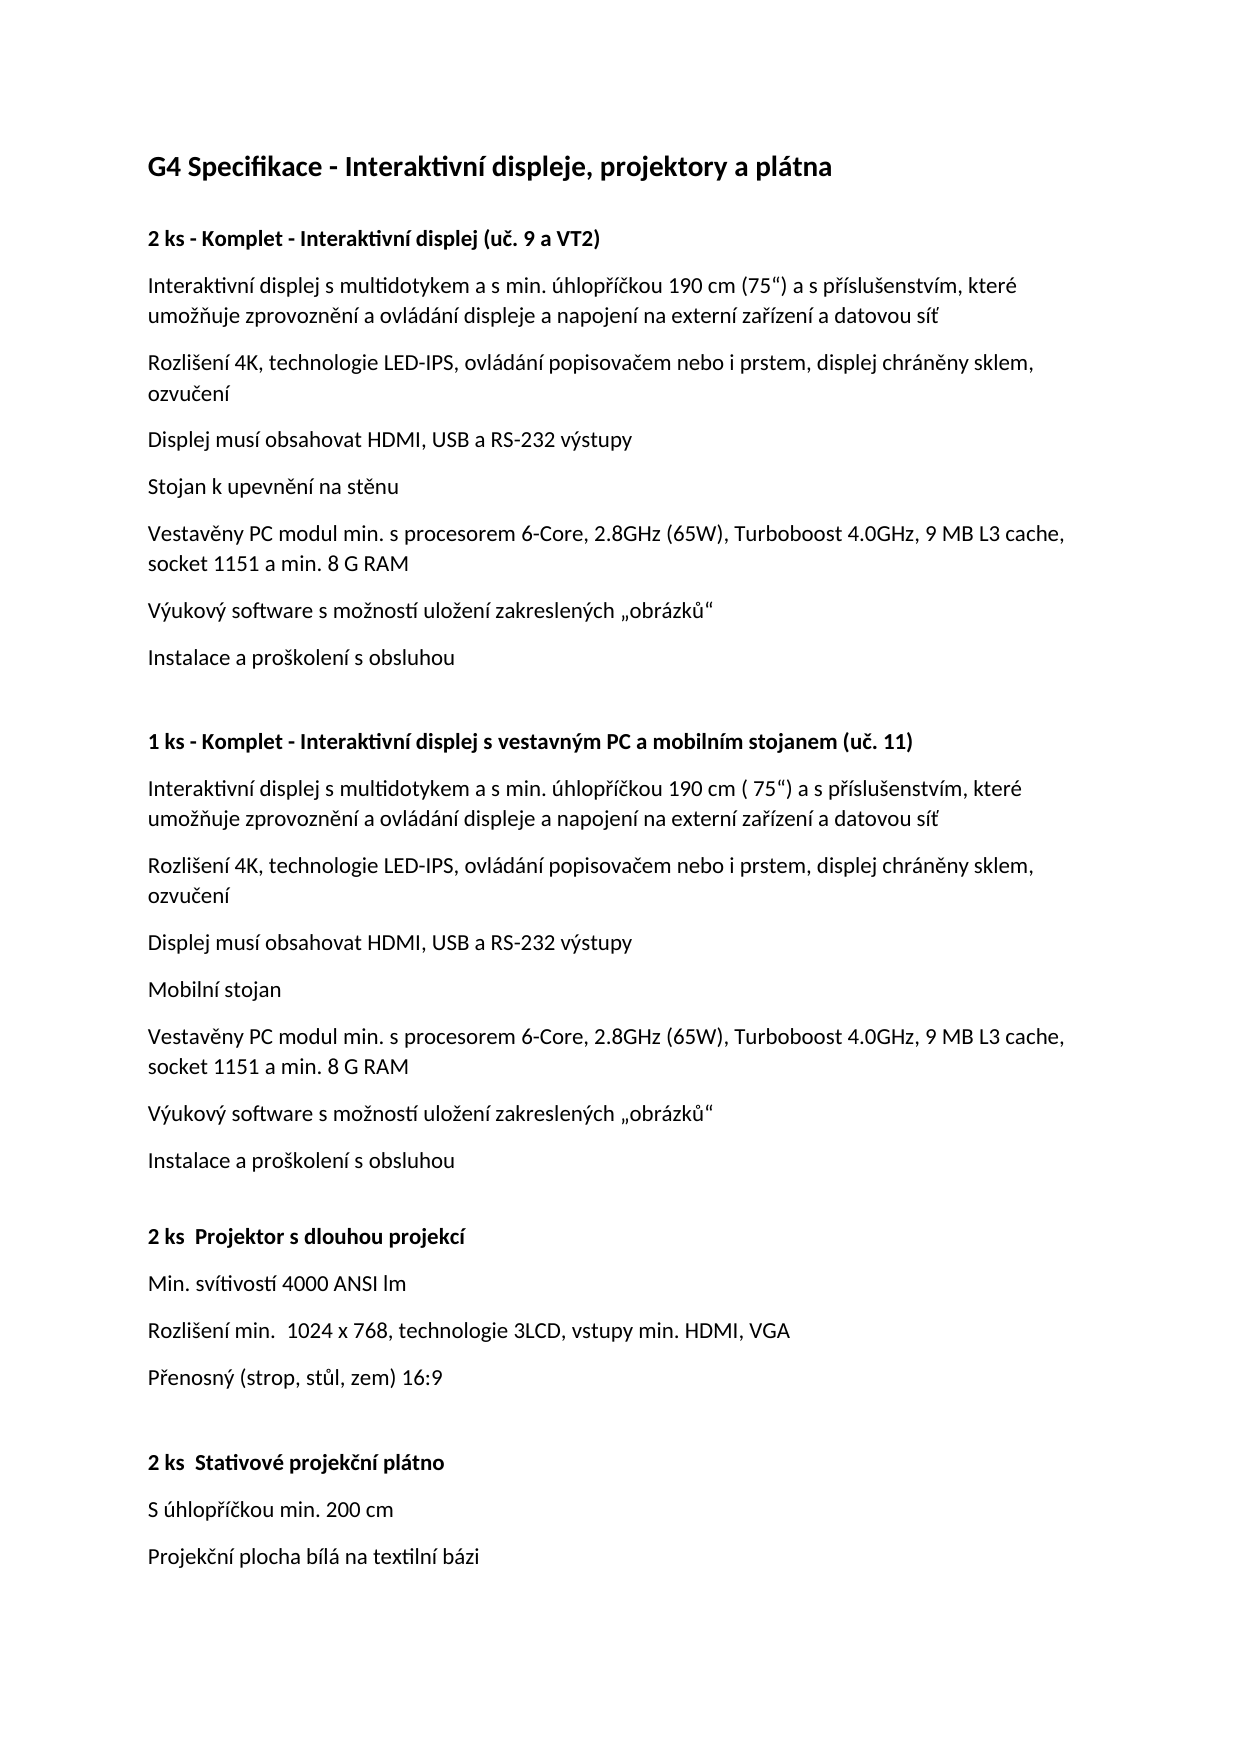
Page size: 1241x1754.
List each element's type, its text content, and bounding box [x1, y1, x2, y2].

text Přenosný (strop, stůl, zem) 16:9 [148, 1363, 1093, 1391]
text Výukový software s možností uložení zakreslených „obrázků“ [148, 1099, 1093, 1127]
text 2 ks Projektor s dlouhou projekcí [148, 1222, 1093, 1251]
text 2 ks - Komplet - Interaktivní displej (uč. 9 a VT2) [148, 224, 1093, 253]
text 1 ks - Komplet - Interaktivní displej s vestavným PC a mobilním stojanem (uč. 11) [148, 727, 1093, 755]
text Mobilní stojan [148, 975, 1093, 1003]
text G4 Specifikace - Interaktivní displeje, projektory a plátna [148, 148, 1093, 183]
text Displej musí obsahovat HDMI, USB a RS-232 výstupy [148, 426, 1093, 454]
text Interaktivní displej s multidotykem a s min. úhlopříčkou 190 cm (75“) a s příslušenstvím, které umožňuje zprovoznění a ovládání displeje a napojení na externí zařízení a datovou síť [148, 271, 1093, 330]
text Interaktivní displej s multidotykem a s min. úhlopříčkou 190 cm ( 75“) a s příslušenstvím, které umožňuje zprovoznění a ovládání displeje a napojení na externí zařízení a datovou síť [148, 774, 1093, 832]
text Displej musí obsahovat HDMI, USB a RS-232 výstupy [148, 928, 1093, 956]
text Instalace a proškolení s obsluhou [148, 1146, 1093, 1174]
text Min. svítivostí 4000 ANSI lm [148, 1269, 1093, 1297]
text Rozlišení 4K, technologie LED-IPS, ovládání popisovačem nebo i prstem, displej chráněny sklem, ozvučení [148, 348, 1093, 407]
text Rozlišení 4K, technologie LED-IPS, ovládání popisovačem nebo i prstem, displej chráněny sklem, ozvučení [148, 851, 1093, 909]
text Vestavěny PC modul min. s procesorem 6-Core, 2.8GHz (65W), Turboboost 4.0GHz, 9 MB L3 cache, socket 1151 a min. 8 G RAM [148, 1022, 1093, 1080]
text Instalace a proškolení s obsluhou [148, 643, 1093, 671]
text Projekční plocha bílá na textilní bázi [148, 1542, 1093, 1570]
text Výukový software s možností uložení zakreslených „obrázků“ [148, 596, 1093, 624]
text Vestavěny PC modul min. s procesorem 6-Core, 2.8GHz (65W), Turboboost 4.0GHz, 9 MB L3 cache, socket 1151 a min. 8 G RAM [148, 519, 1093, 578]
text 2 ks Stativové projekční plátno [148, 1448, 1093, 1477]
text S úhlopříčkou min. 200 cm [148, 1495, 1093, 1523]
text Stojan k upevnění na stěnu [148, 472, 1093, 501]
text Rozlišení min. 1024 x 768, technologie 3LCD, vstupy min. HDMI, VGA [148, 1316, 1093, 1344]
